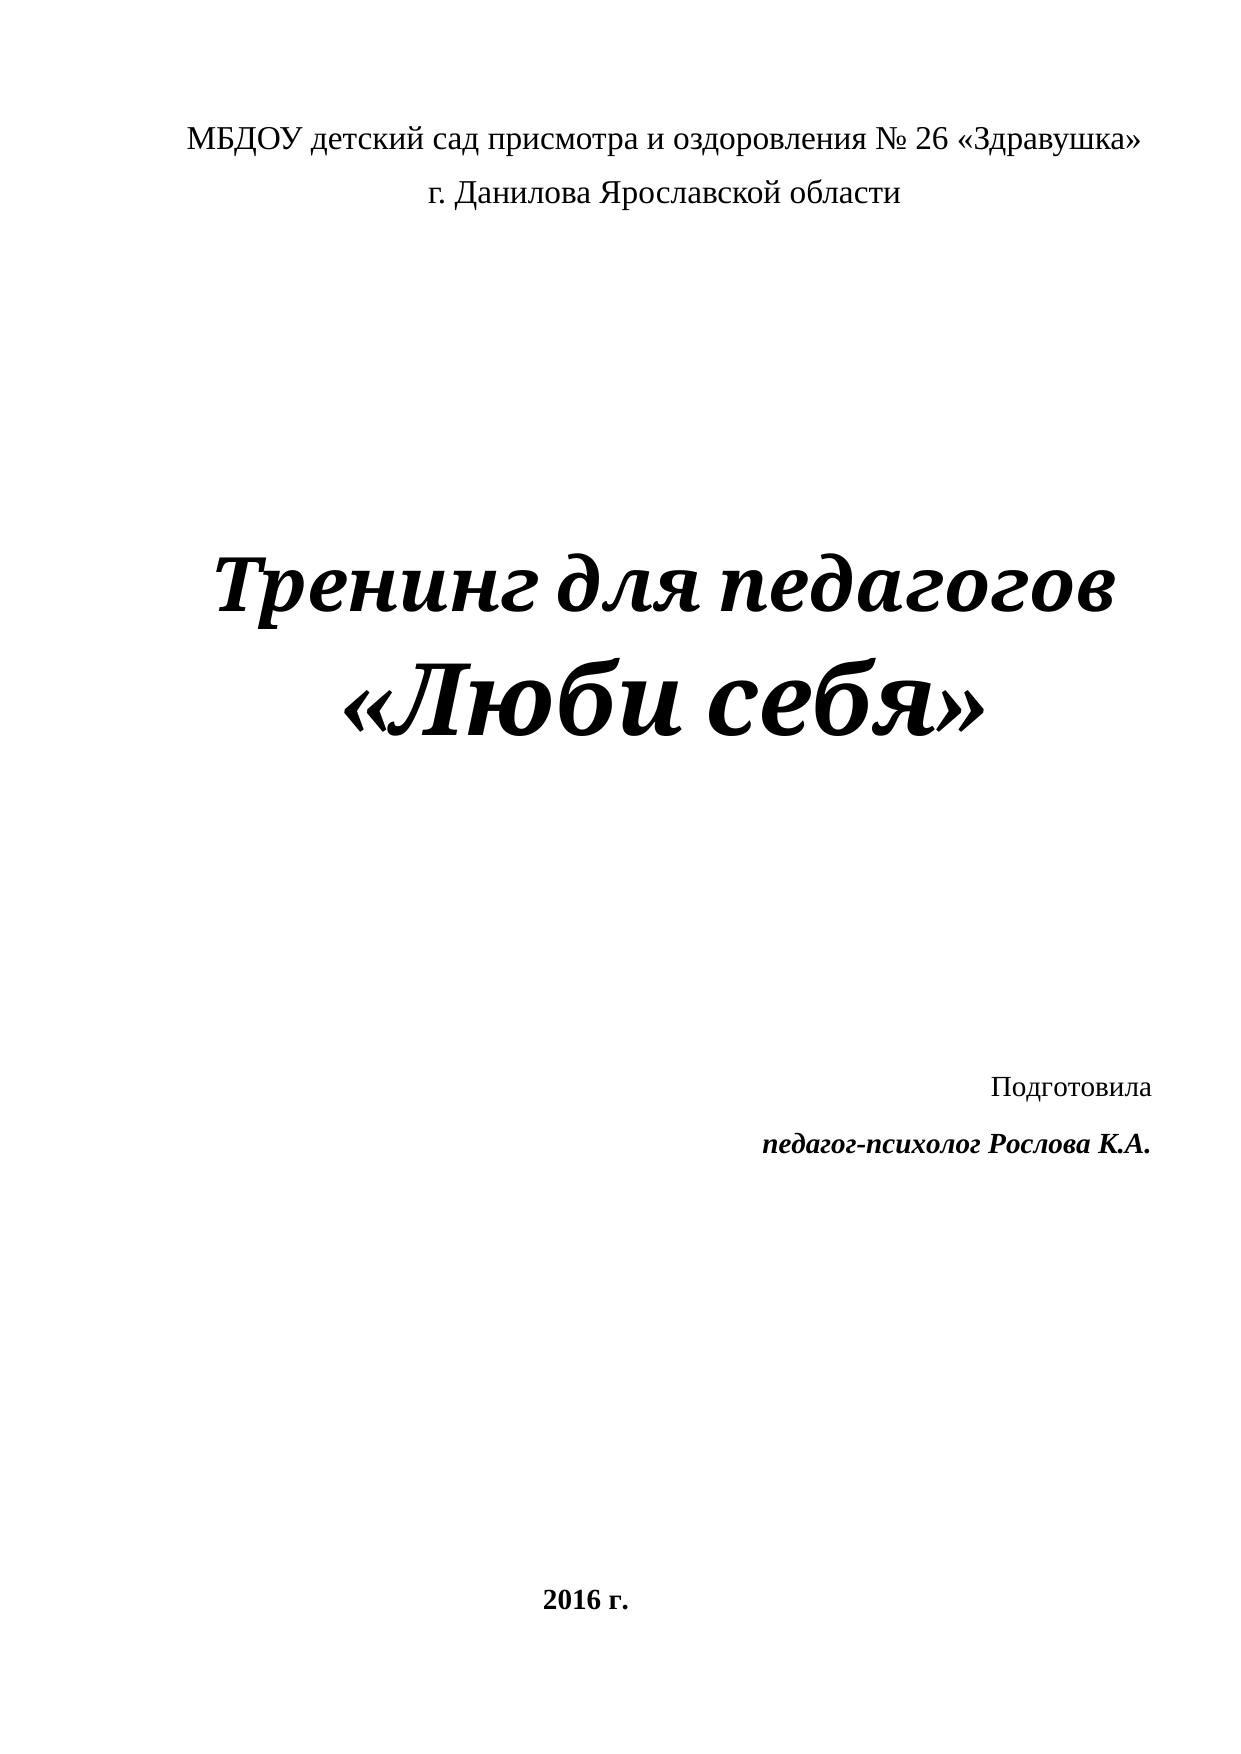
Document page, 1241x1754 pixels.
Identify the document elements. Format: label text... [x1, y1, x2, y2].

text МБДОУ детский сад присмотра и оздоровления № 26 «Здравушка» [177, 118, 1152, 156]
text Тренинг для педагогов [177, 544, 1152, 630]
text педагог-психолог Рослова К.А. [177, 1126, 1152, 1159]
text Подготовила [177, 1069, 1152, 1102]
text 2016 г. [177, 1582, 1152, 1615]
text «Люби себя» [177, 646, 1152, 761]
text г. Данилова Ярославской области [177, 172, 1152, 210]
